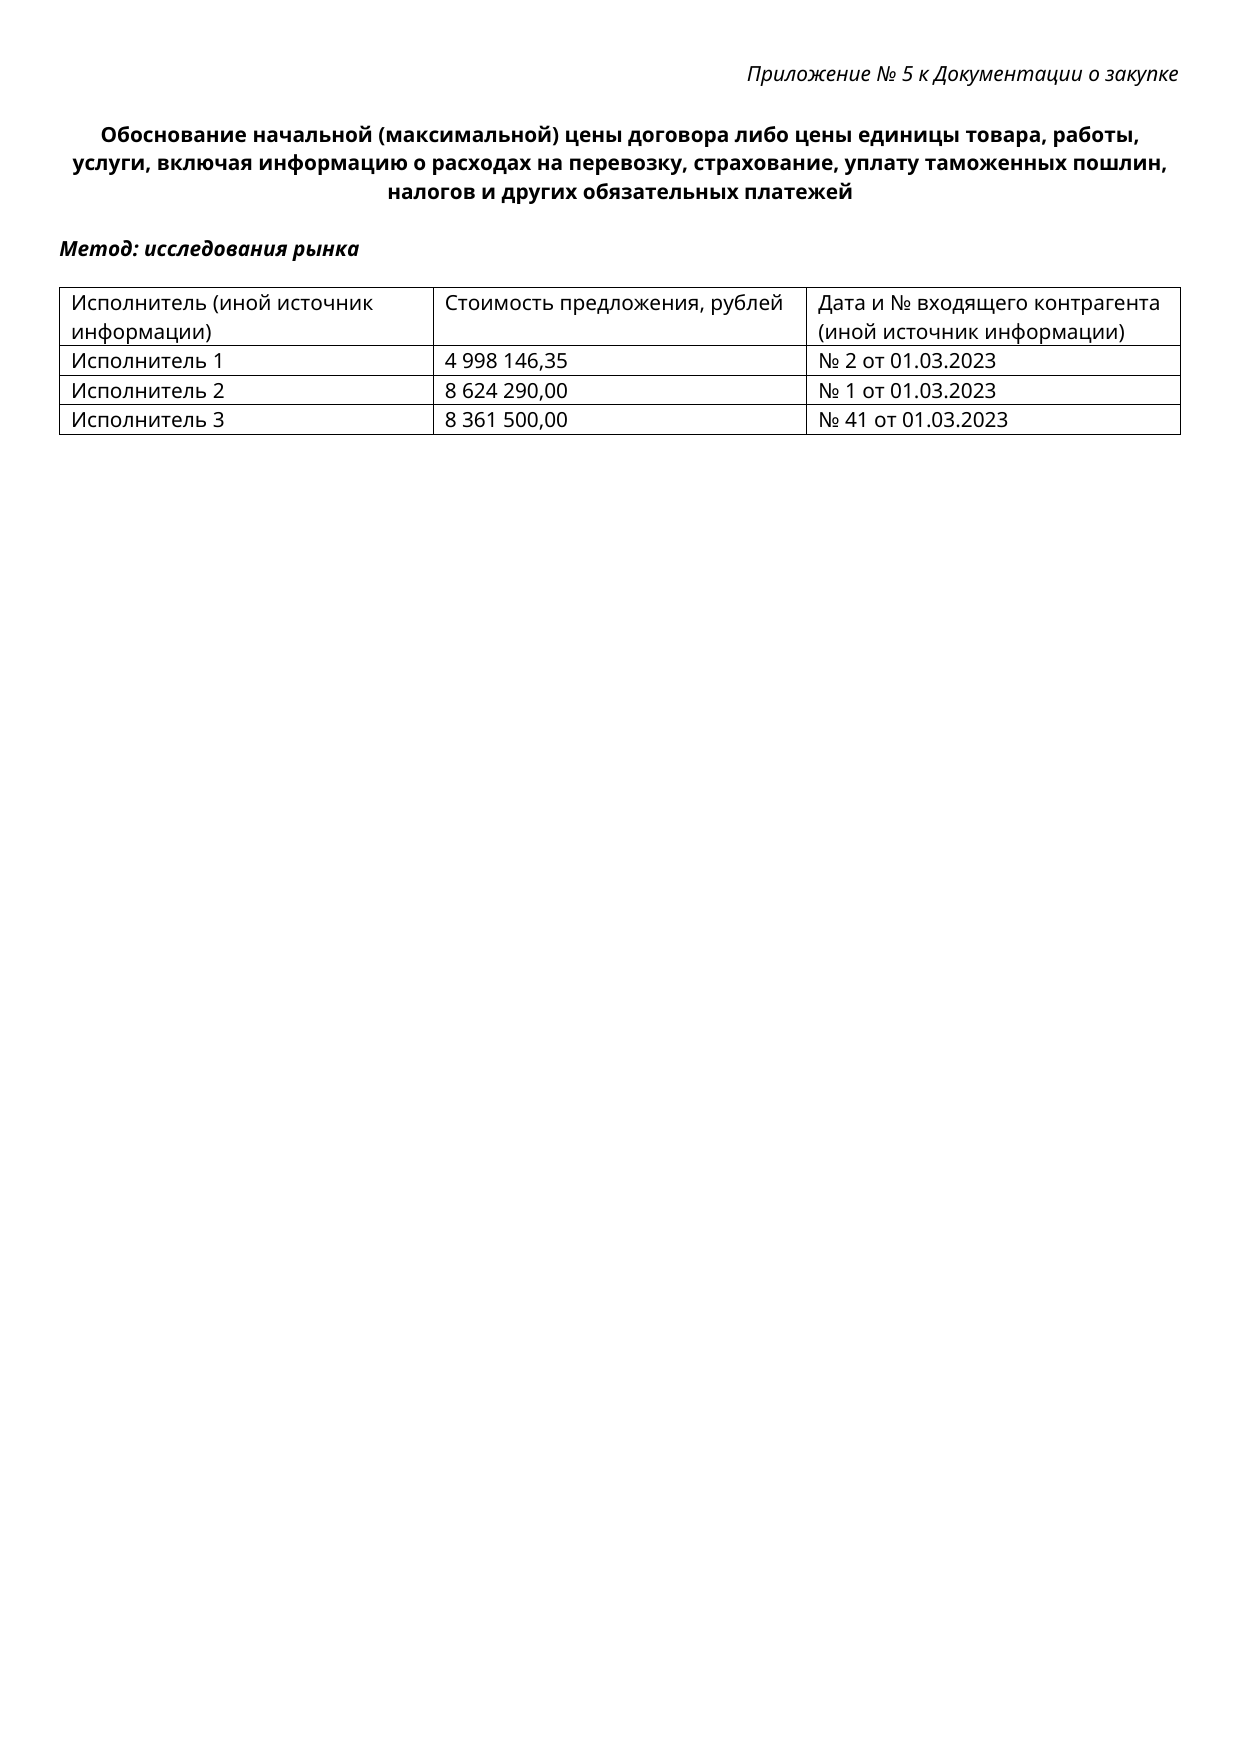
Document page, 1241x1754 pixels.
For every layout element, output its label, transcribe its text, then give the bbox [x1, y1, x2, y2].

text Обоснование начальной (максимальной) цены договора либо цены единицы товара, работы, услуги, включая информацию о расходах на перевозку, страхование, уплату таможенных пошлин, налогов и других обязательных платежей [59, 120, 1181, 205]
table_cell 8 361 500,00 [434, 405, 806, 434]
table_cell Исполнитель 3 [60, 405, 433, 434]
table_cell № 41 от 01.03.2023 [807, 405, 1180, 434]
table_cell 8 624 290,00 [434, 376, 806, 404]
table_cell № 2 от 01.03.2023 [807, 346, 1180, 375]
table_header Стоимость предложения, рублей [434, 288, 806, 345]
table_cell № 1 от 01.03.2023 [807, 376, 1180, 404]
table_header Исполнитель (иной источник информации) [60, 288, 433, 345]
table_cell Исполнитель 2 [60, 376, 433, 404]
table_header Дата и № входящего контрагента (иной источник информации) [807, 288, 1180, 345]
list Приложение № 5 к Документации о закупке [134, 59, 1181, 87]
table_cell 4 998 146,35 [434, 346, 806, 375]
table_cell Исполнитель 1 [60, 346, 433, 375]
text Метод: исследования рынка [59, 234, 1181, 262]
